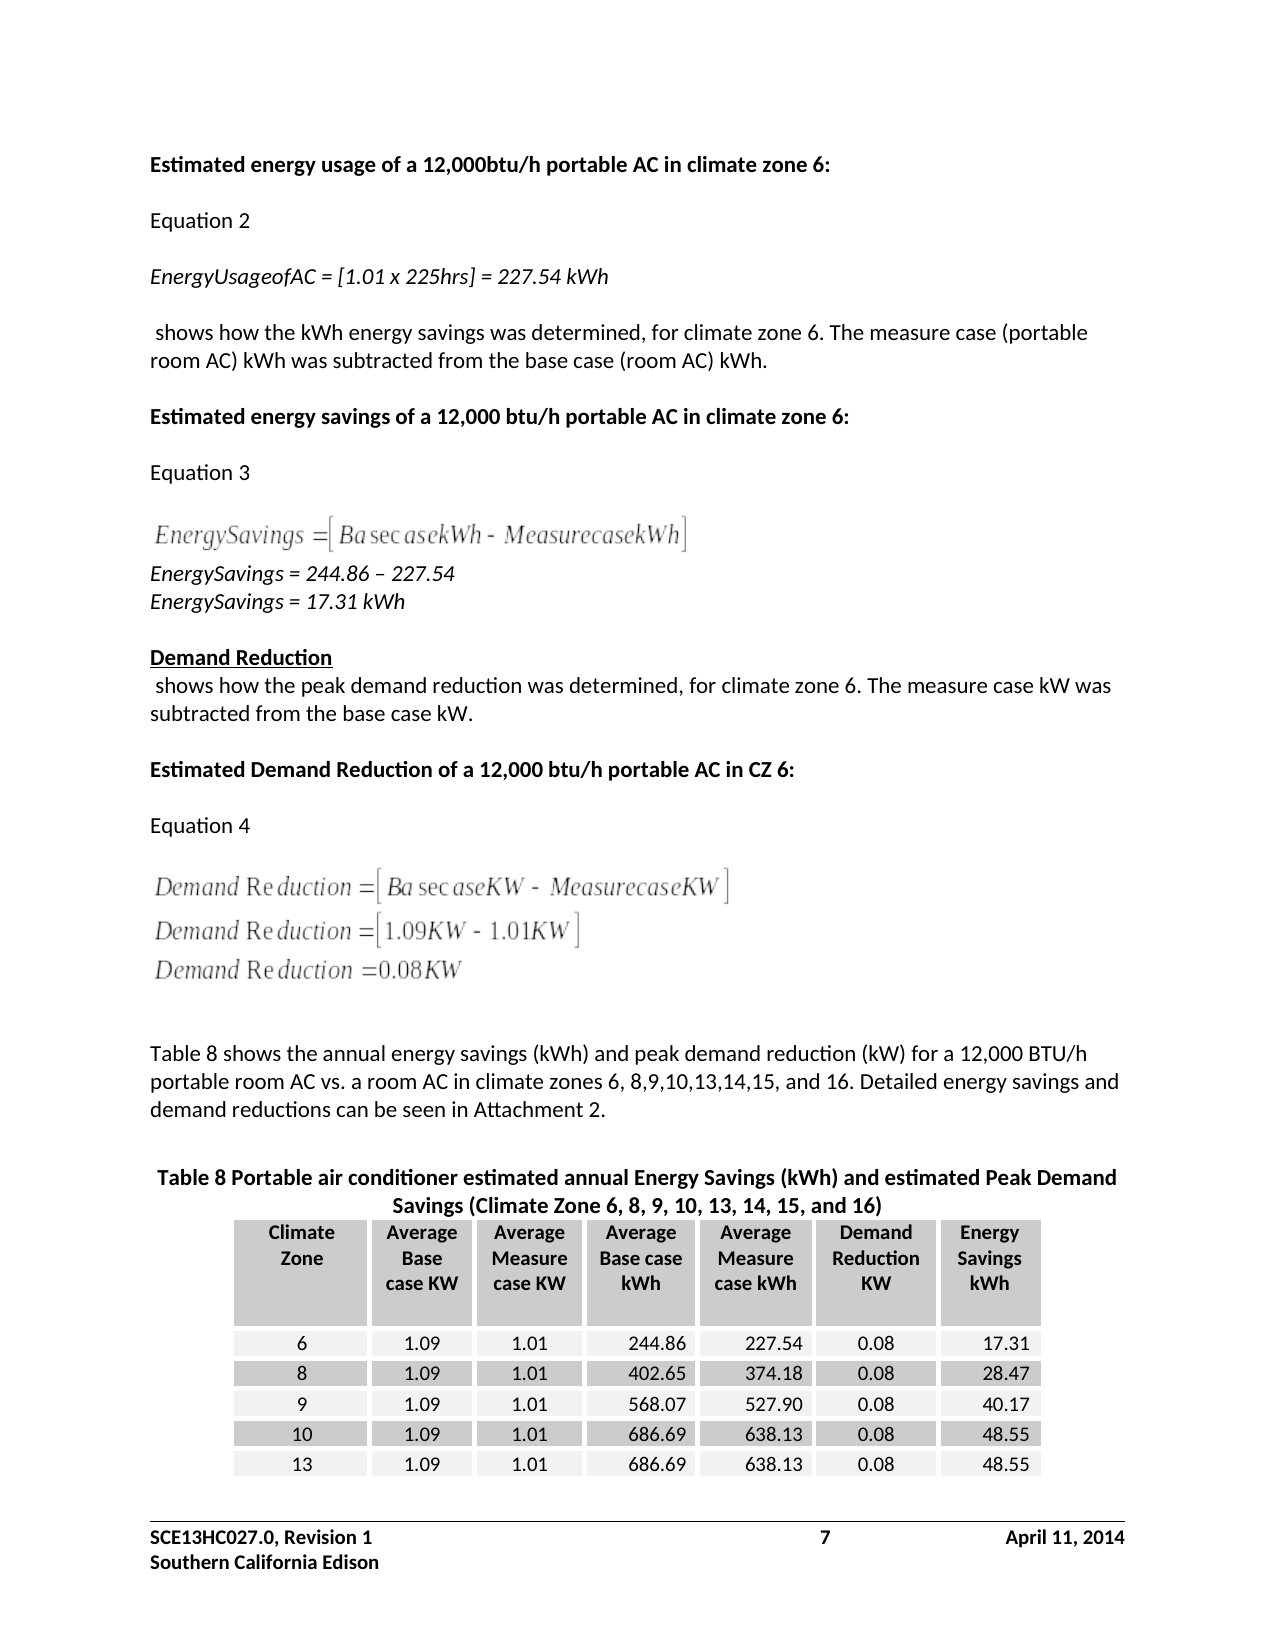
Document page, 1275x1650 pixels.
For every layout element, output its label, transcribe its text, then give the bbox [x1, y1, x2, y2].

text Equation 3 shows how the kWh energy savings was determined, for climate zone 6. The measure case (portable room AC) kWh was subtracted from the base case (room AC) kWh. [150, 318, 1125, 374]
table_cell 1.09 [372, 1331, 472, 1356]
text Demand Reduction [150, 643, 1125, 671]
table_cell 0.08 [816, 1331, 936, 1356]
text Equation 4 shows how the peak demand reduction was determined, for climate zone 6. The measure case kW was subtracted from the base case kW. [150, 671, 1125, 727]
table_cell 227.54 [700, 1331, 812, 1356]
table_header Average Base case KW [372, 1220, 472, 1326]
table_cell 48.55 [941, 1421, 1041, 1446]
table_cell 48.55 [941, 1451, 1041, 1476]
table_header Climate Zone [234, 1220, 367, 1326]
table_cell 686.69 [587, 1421, 695, 1446]
table_cell 1.09 [372, 1361, 472, 1386]
table_cell 1.09 [372, 1391, 472, 1416]
text Equation 3 [150, 458, 1125, 486]
text EnergySavings = 244.86 – 227.54 [150, 559, 1125, 587]
table_cell 1.01 [477, 1451, 582, 1476]
text EnergyUsageofAC = [1.01 x 225hrs] = 227.54 kWh [150, 262, 1125, 290]
table_cell 1.09 [372, 1451, 472, 1476]
table_cell 527.90 [700, 1391, 812, 1416]
table_cell 374.18 [700, 1361, 812, 1386]
table_cell 13 [234, 1451, 367, 1476]
table_cell 1.09 [372, 1421, 472, 1446]
text Estimated energy savings of a 12,000 btu/h portable AC in climate zone 6: [150, 402, 1125, 430]
table_header Average Measure case kWh [700, 1220, 812, 1326]
table_cell 1.01 [477, 1421, 582, 1446]
table_cell 9 [234, 1391, 367, 1416]
table_cell 1.01 [477, 1331, 582, 1356]
text Estimated Demand Reduction of a 12,000 btu/h portable AC in CZ 6: [150, 755, 1125, 783]
table_header Demand Reduction KW [816, 1220, 936, 1326]
table_cell 686.69 [587, 1451, 695, 1476]
table_cell 10 [234, 1421, 367, 1446]
table_cell 1.01 [477, 1391, 582, 1416]
table_cell 17.31 [941, 1331, 1041, 1356]
table_cell 8 [234, 1361, 367, 1386]
table_cell 40.17 [941, 1391, 1041, 1416]
table_cell 0.08 [816, 1451, 936, 1476]
table_header Energy Savings kWh [941, 1220, 1041, 1326]
text Estimated energy usage of a 12,000btu/h portable AC in climate zone 6: [150, 150, 1125, 178]
table_cell 402.65 [587, 1361, 695, 1386]
table_cell 6 [234, 1331, 367, 1356]
table_cell 568.07 [587, 1391, 695, 1416]
table_header Average Base case kWh [587, 1220, 695, 1326]
table_header Average Measure case KW [477, 1220, 582, 1326]
table_cell 244.86 [587, 1331, 695, 1356]
text Equation 2 [150, 206, 1125, 234]
text EnergySavings = 17.31 kWh [150, 587, 1125, 615]
table_cell 1.01 [477, 1361, 582, 1386]
table_cell 0.08 [816, 1361, 936, 1386]
table_cell 638.13 [700, 1421, 812, 1446]
table_cell 0.08 [816, 1391, 936, 1416]
table_cell 28.47 [941, 1361, 1041, 1386]
table_cell 638.13 [700, 1451, 812, 1476]
table_cell 0.08 [816, 1421, 936, 1446]
text Equation 4 [150, 811, 1125, 839]
